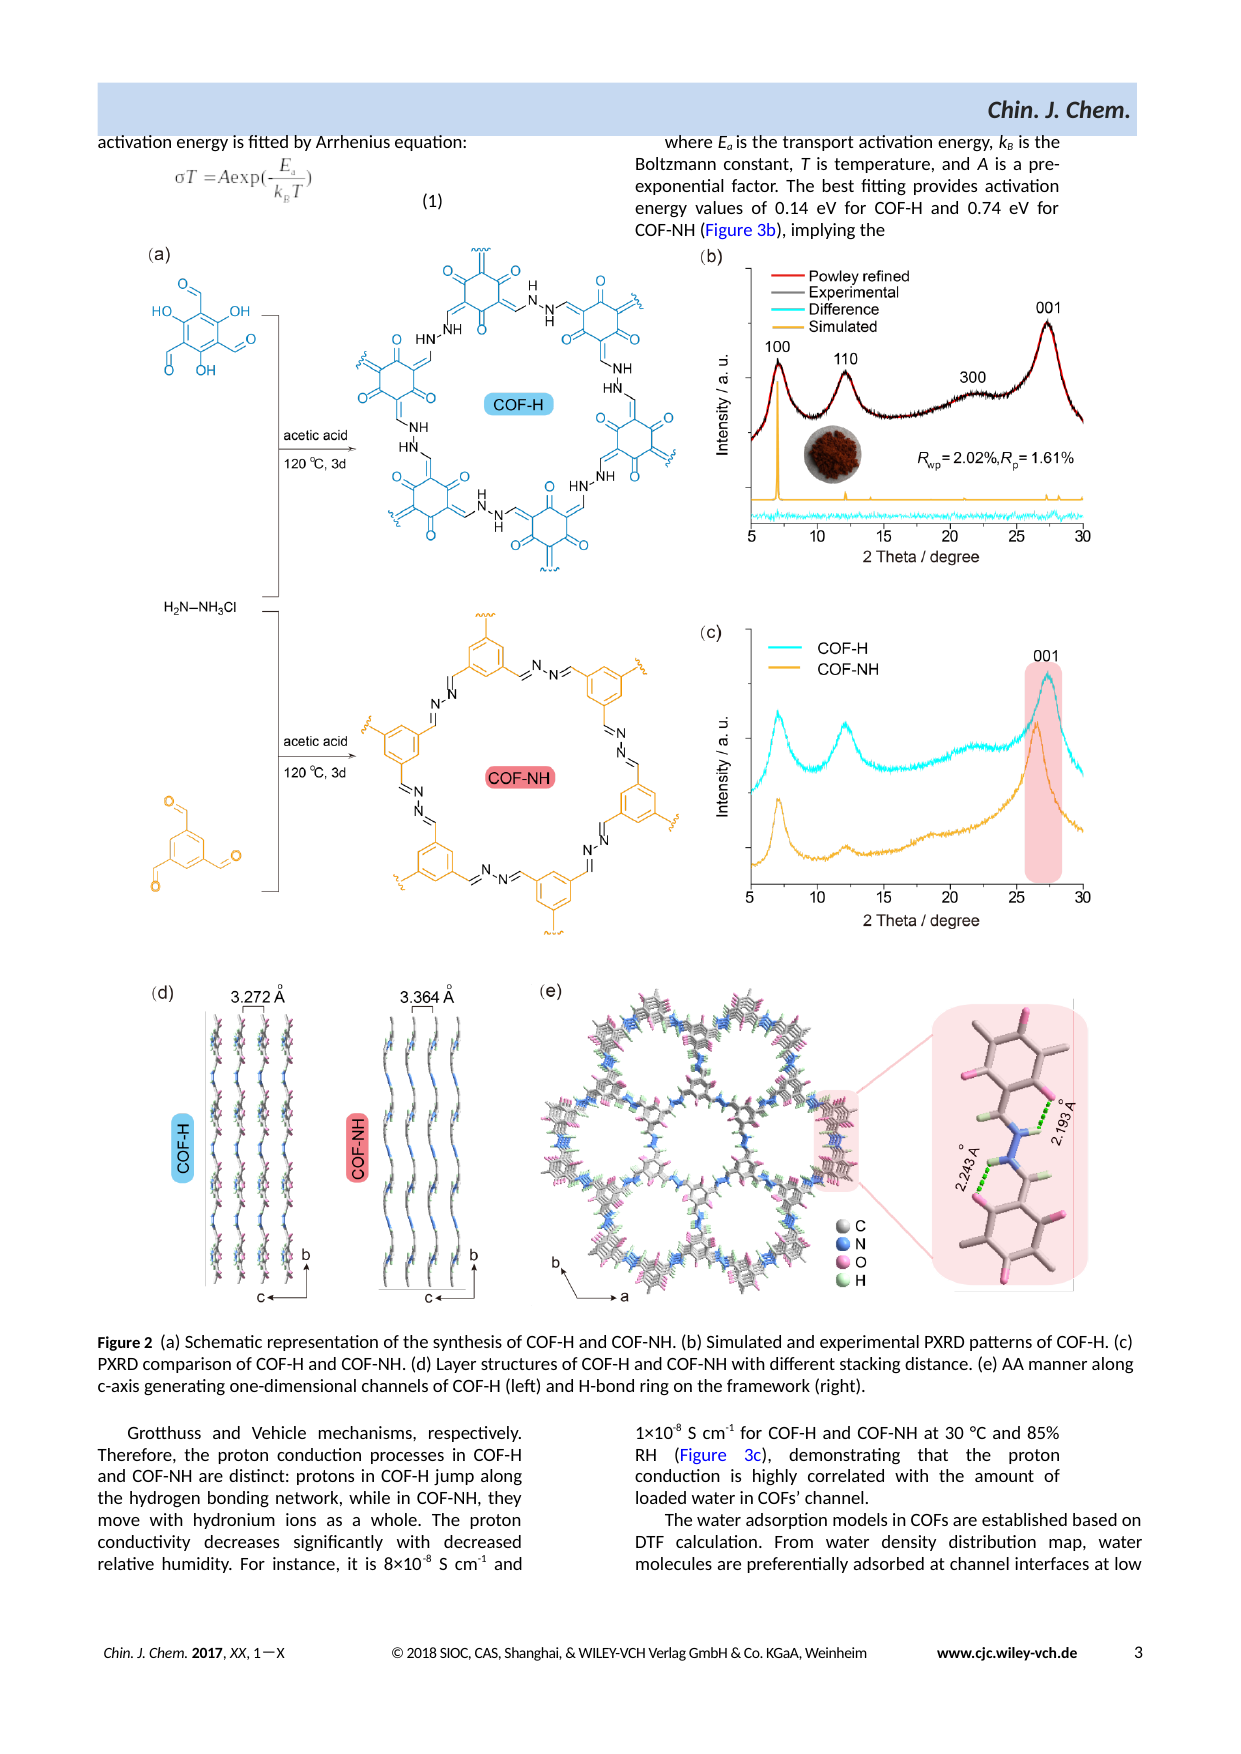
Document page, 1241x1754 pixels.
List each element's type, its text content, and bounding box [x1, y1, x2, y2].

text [635, 1509, 1143, 1575]
text Grotthuss and Vehicle mechanisms, respectively. Therefore, the proton conduction processes in COF-H and COF-NH are distinct: protons in COF-H jump along the hydrogen bonding network, while in COF-NH, they move with hydronium ions as a whole. The proton conductivity decreases significantly with decreased relative humidity. For instance, it is 8×10-8 S cm-1 and 1×10-8 S cm-1 for COF-H and COF-NH at 30 °C and 85% RH (Figure 3c), demonstrating that the proton conduction is highly correlated with the amount of loaded water in COFs’ channel. [635, 1422, 1060, 1509]
text Figure 2 (a) Schematic representation of the synthesis of COF-H and COF-NH. (b) Simulated and experimental PXRD patterns of COF-H. (c) PXRD comparison of COF-H and COF-NH. (d) Layer structures of COF-H and COF-NH with different stacking distance. (e) AA manner along c-axis generating one-dimensional channels of COF-H (left) and H-bond ring on the framework (right). [97, 1331, 1143, 1397]
picture [147, 240, 1093, 1311]
text (1) [97, 153, 523, 212]
text where Ea is the transport activation energy, kB is the Boltzmann constant, T is temperature, and A is a pre-exponential factor. The best fitting provides activation energy values of 0.14 eV for COF-H and 0.74 eV for COF-NH (Figure 3b), implying the [635, 131, 1060, 240]
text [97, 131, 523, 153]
text Grotthuss and Vehicle mechanisms, respectively. Therefore, the proton conduction processes in COF-H and COF-NH are distinct: protons in COF-H jump along the hydrogen bonding network, while in COF-NH, they move with hydronium ions as a whole. The proton conductivity decreases significantly with decreased relative humidity. For instance, it is 8×10-8 S cm-1 and 1×10-8 S cm-1 for COF-H and COF-NH at 30 °C and 85% RH (Figure 3c), demonstrating that the proton conduction is highly correlated with the amount of loaded water in COFs’ channel. [97, 1422, 523, 1575]
